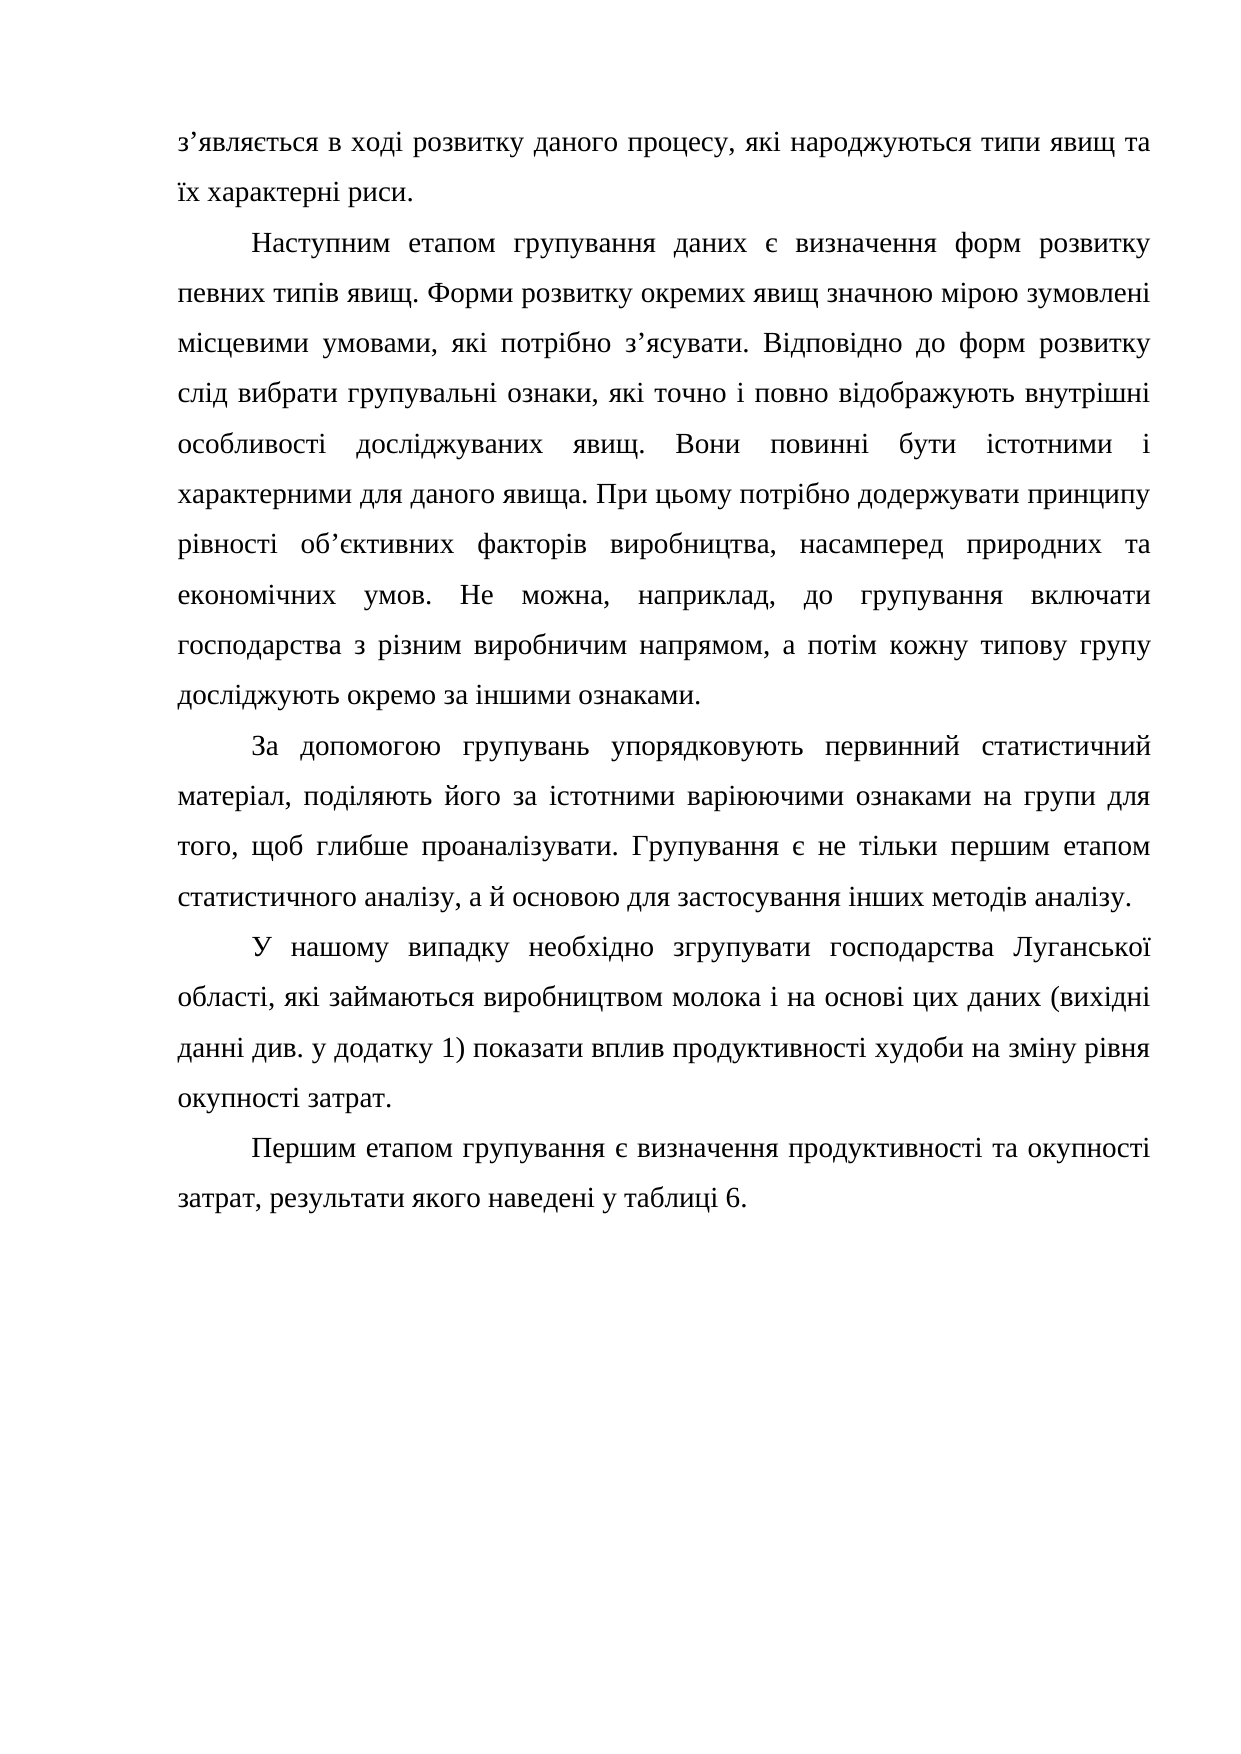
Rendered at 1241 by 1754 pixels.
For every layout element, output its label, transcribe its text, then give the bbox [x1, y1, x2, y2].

text За допомогою групувань упорядковують первинний статистичний матеріал, поділяють його за істотними варіюючими ознаками на групи для того, щоб глибше проаналізувати. Групування є не тільки першим етапом статистичного аналізу, а й основою для застосування інших методів аналізу. [177, 728, 1152, 912]
text У нашому випадку необхідно згрупувати господарства Луганської області, які займаються виробництвом молока і на основі цих даних (вихідні данні див. у додатку 1) показати вплив продуктивності худоби на зміну рівня окупності затрат. [177, 929, 1152, 1113]
text Першим етапом групування є визначення продуктивності та окупності затрат, результати якого наведені у таблиці 6. [177, 1130, 1152, 1214]
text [177, 124, 1152, 208]
text Наступним етапом групування даних є визначення форм розвитку певних типів явищ. Форми розвитку окремих явищ значною мірою зумовлені місцевими умовами, які потрібно з’ясувати. Відповідно до форм розвитку слід вибрати групувальні ознаки, які точно і повно відображують внутрішні особливості досліджуваних явищ. Вони повинні бути істотними і характерними для даного явища. При цьому потрібно додержувати принципу рівності об’єктивних факторів виробництва, насамперед природних та економічних умов. Не можна, наприклад, до групування включати господарства з різним виробничим напрямом, а потім кожну типову групу досліджують окремо за іншими ознаками. [177, 225, 1152, 711]
